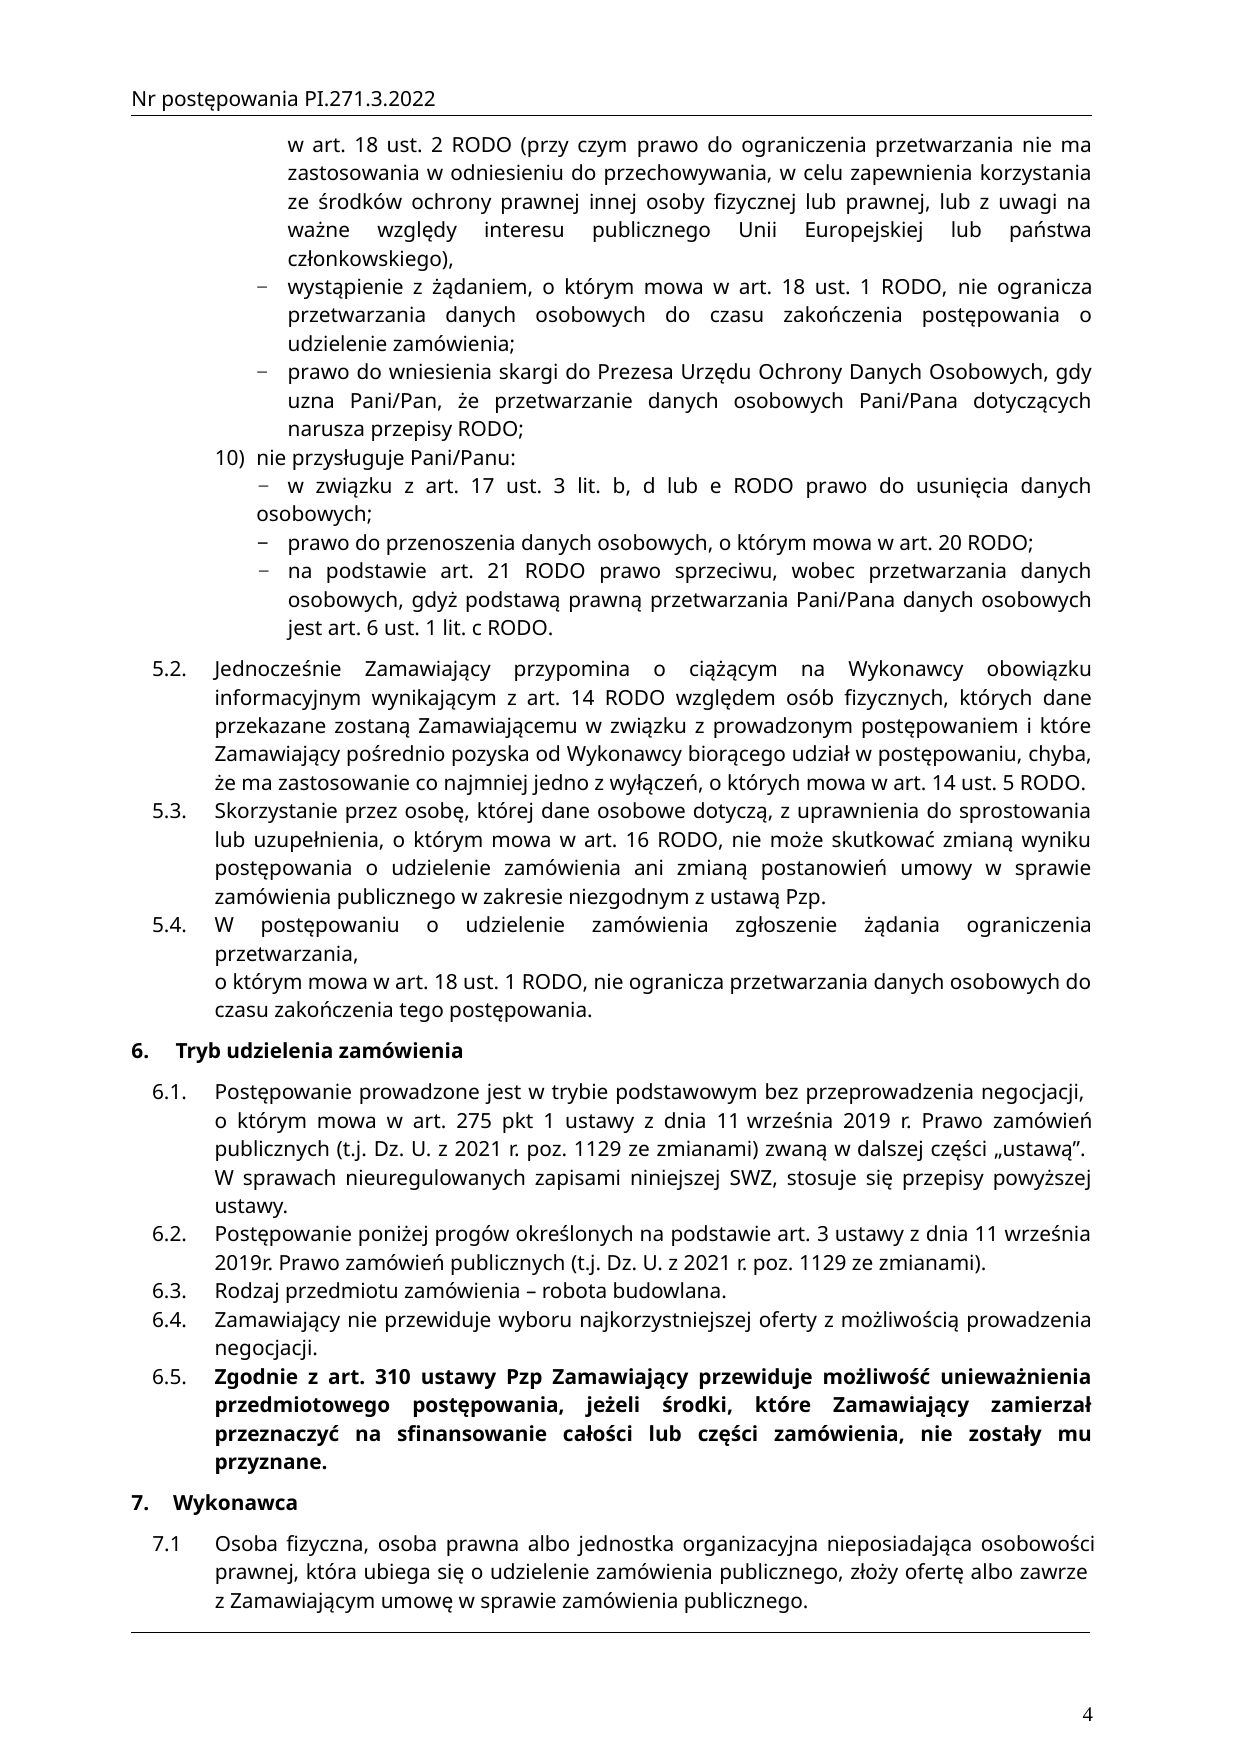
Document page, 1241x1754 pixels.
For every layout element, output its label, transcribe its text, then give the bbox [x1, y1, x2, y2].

list Zamawiający nie przewiduje wyboru najkorzystniejszej oferty z możliwością prowadzenia negocjacji. [152, 1305, 1092, 1362]
list Postępowanie poniżej progów określonych na podstawie art. 3 ustawy z dnia 11 września 2019r. Prawo zamówień publicznych (t.j. Dz. U. z 2021 r. poz. 1129 ze zmianami). [152, 1219, 1092, 1276]
list Rodzaj przedmiotu zamówienia – robota budowlana. [152, 1276, 1092, 1305]
list na podstawie art. 21 RODO prawo sprzeciwu, wobec przetwarzania danych osobowych, gdyż podstawą prawną przetwarzania Pani/Pana danych osobowych jest art. 6 ust. 1 lit. c RODO. [256, 556, 1092, 642]
list W postępowaniu o udzielenie zamówienia zgłoszenie żądania ograniczenia przetwarzania, o którym mowa w art. 18 ust. 1 RODO, nie ogranicza przetwarzania danych osobowych do czasu zakończenia tego postępowania. [152, 910, 1092, 1024]
list w związku z art. 17 ust. 3 lit. b, d lub e RODO prawo do usunięcia danych osobowych; [256, 471, 1092, 528]
list Osoba fizyczna, osoba prawna albo jednostka organizacyjna nieposiadająca osobowości prawnej, która ubiega się o udzielenie zamówienia publicznego, złoży ofertę albo zawrze z Zamawiającym umowę w sprawie zamówienia publicznego. [152, 1529, 1096, 1614]
list prawo do wniesienia skargi do Prezesa Urzędu Ochrony Danych Osobowych, gdy uzna Pani/Pan, że przetwarzanie danych osobowych Pani/Pana dotyczących narusza przepisy RODO; [256, 357, 1092, 443]
subtitle Tryb udzielenia zamówienia [131, 1036, 1092, 1065]
list Zgodnie z art. 310 ustawy Pzp Zamawiający przewiduje możliwość unieważnienia przedmiotowego postępowania, jeżeli środki, które Zamawiający zamierzał przeznaczyć na sfinansowanie całości lub części zamówienia, nie zostały mu przyznane. [152, 1362, 1092, 1476]
list Jednocześnie Zamawiający przypomina o ciążącym na Wykonawcy obowiązku informacyjnym wynikającym z art. 14 RODO względem osób fizycznych, których dane przekazane zostaną Zamawiającemu w związku z prowadzonym postępowaniem i które Zamawiający pośrednio pozyska od Wykonawcy biorącego udział w postępowaniu, chyba, że ma zastosowanie co najmniej jedno z wyłączeń, o których mowa w art. 14 ust. 5 RODO. [152, 654, 1092, 796]
subtitle Wykonawca [131, 1488, 1092, 1516]
list nie przysługuje Pani/Panu: [214, 443, 1092, 471]
list prawo do przenoszenia danych osobowych, o którym mowa w art. 20 RODO; [256, 528, 1092, 556]
list Skorzystanie przez osobę, której dane osobowe dotyczą, z uprawnienia do sprostowania lub uzupełnienia, o którym mowa w art. 16 RODO, nie może skutkować zmianą wyniku postępowania o udzielenie zamówienia ani zmianą postanowień umowy w sprawie zamówienia publicznego w zakresie niezgodnym z ustawą Pzp. [152, 796, 1092, 910]
list Postępowanie prowadzone jest w trybie podstawowym bez przeprowadzenia negocjacji, o którym mowa w art. 275 pkt 1 ustawy z dnia 11 września 2019 r. Prawo zamówień publicznych (t.j. Dz. U. z 2021 r. poz. 1129 ze zmianami) zwaną w dalszej części „ustawą”. W sprawach nieuregulowanych zapisami niniejszej SWZ, stosuje się przepisy powyższej ustawy. [152, 1077, 1092, 1219]
list wystąpienie z żądaniem, o którym mowa w art. 18 ust. 1 RODO, nie ogranicza przetwarzania danych osobowych do czasu zakończenia postępowania o udzielenie zamówienia; [256, 272, 1092, 357]
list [256, 130, 1092, 272]
